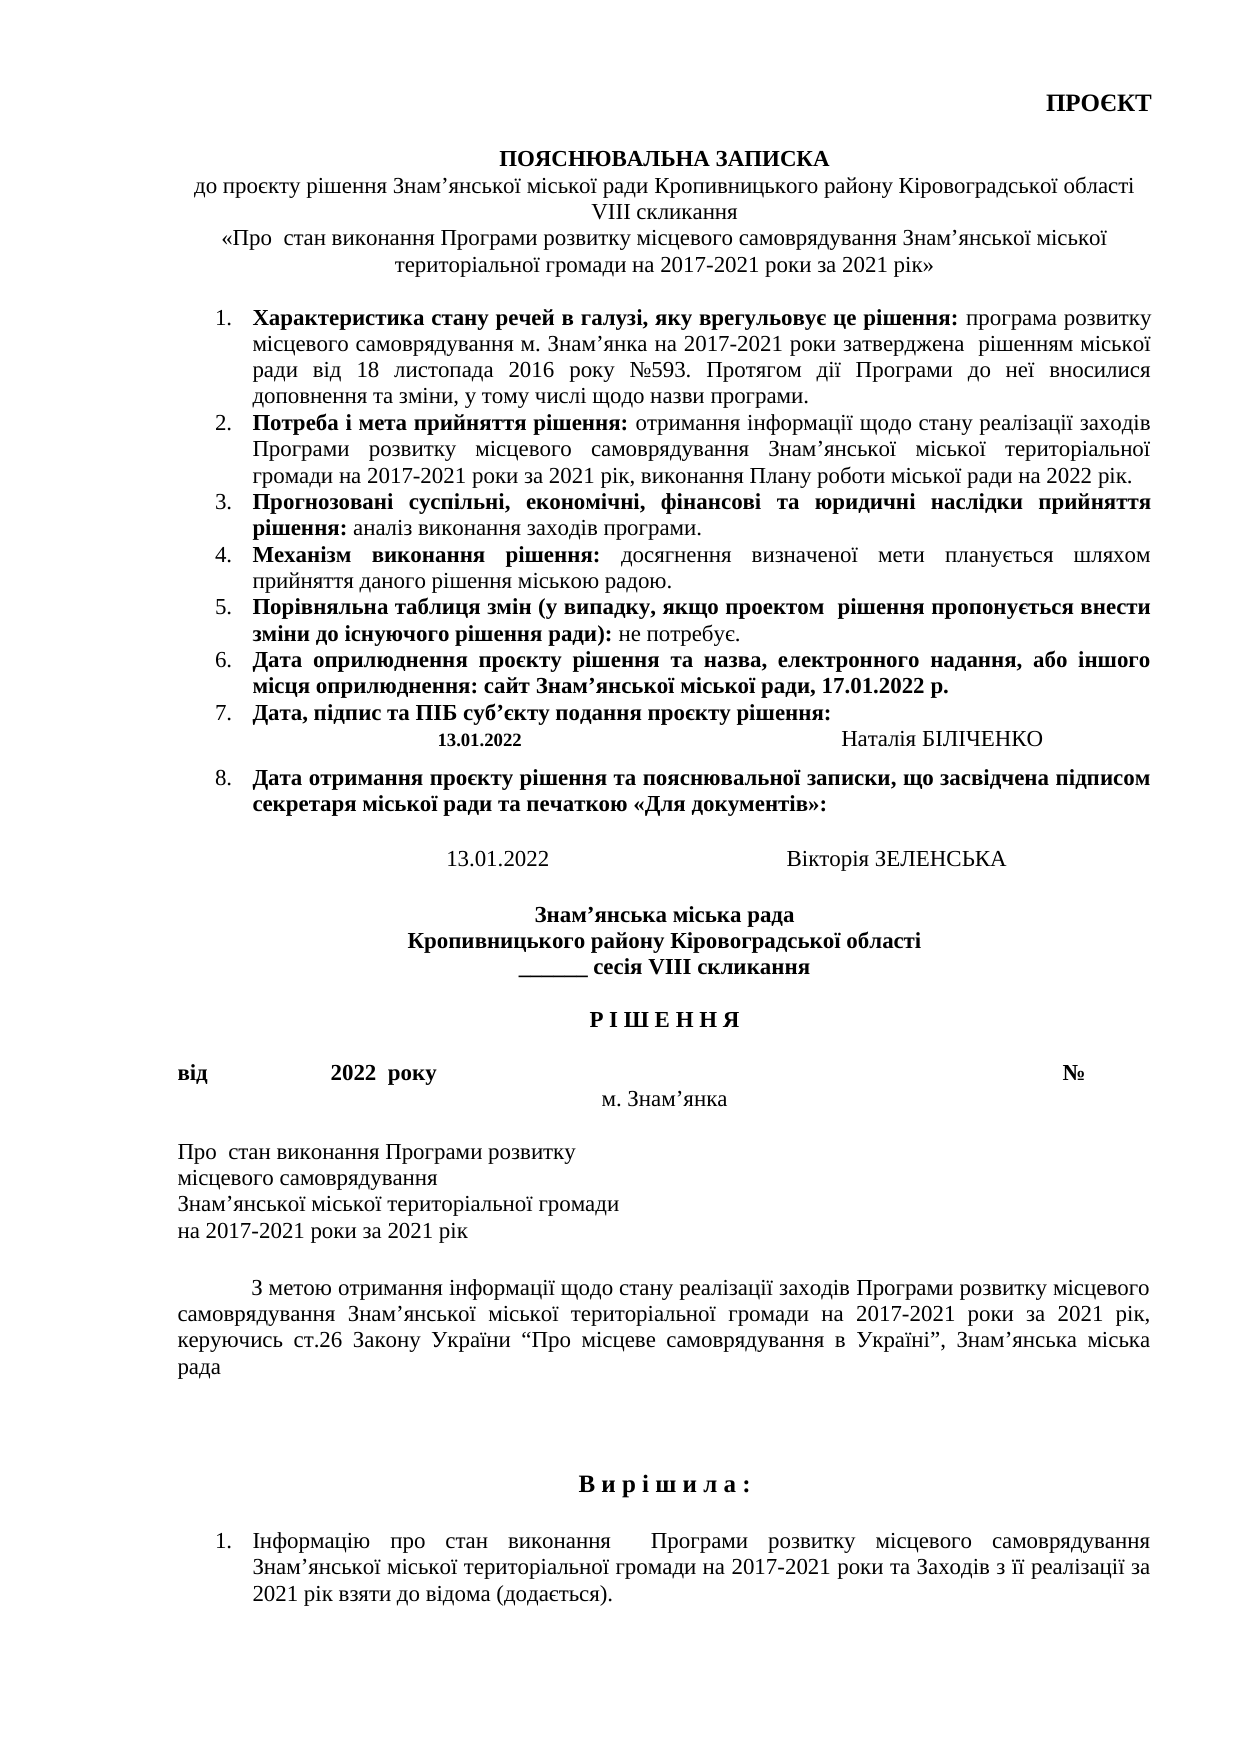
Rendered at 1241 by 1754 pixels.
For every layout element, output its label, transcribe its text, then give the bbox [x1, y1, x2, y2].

text Знам’янської міської територіальної громади [177, 1191, 1152, 1217]
text м. Знам’янка [177, 1085, 1152, 1111]
text В и р і ш и л а : [177, 1469, 1152, 1498]
text 13.01.2022 Вікторія ЗЕЛЕНСЬКА [177, 846, 1152, 872]
text «Про стан виконання Програми розвитку місцевого самоврядування Знам’янської міської територіальної громади на 2017-2021 роки за 2021 рік» [177, 224, 1152, 277]
text місцевого самоврядування [177, 1164, 1152, 1191]
list Механізм виконання рішення: досягнення визначеної мети планується шляхом прийняття даного рішення міською радою. [215, 541, 1152, 593]
text до проєкту рішення Знам’янської міської ради Кропивницького району Кіровоградської області VIII скликання [177, 172, 1152, 224]
text Про стан виконання Програми розвитку [177, 1138, 1152, 1164]
list Характеристика стану речей в галузі, яку врегульовує це рішення: програма розвитку місцевого самоврядування м. Знам’янка на 2017-2021 роки затверджена рішенням міської ради від 18 листопада 2016 року №593. Протягом дії Програми до неї вносилися доповнення та зміни, у тому числі щодо назви програми. [215, 303, 1152, 409]
text Кропивницького району Кіровоградської області [177, 927, 1152, 953]
list Прогнозовані суспільні, економічні, фінансові та юридичні наслідки прийняття рішення: аналіз виконання заходів програми. [215, 488, 1152, 541]
text ______ сесія VIII скликання [177, 953, 1152, 980]
list Порівняльна таблиця змін (у випадку, якщо проектом рішення пропонується внести зміни до існуючого рішення ради): не потребує. [215, 593, 1152, 646]
text від 2022 року № [177, 1059, 1152, 1085]
list Дата отримання проєкту рішення та пояснювальної записки, що засвідчена підписом секретаря міської ради та печаткою «Для документів»: [215, 764, 1152, 817]
list Дата, підпис та ПІБ суб’єкту подання проєкту рішення: [215, 699, 1152, 725]
text З метою отримання інформації щодо стану реалізації заходів Програми розвитку місцевого самоврядування Знам’янської міської територіальної громади на 2017-2021 роки за 2021 рік, керуючись ст.26 Закону України “Про місцеве самоврядування в Україні”, Знам’янська міська рада [177, 1274, 1152, 1379]
text Знам’янська міська рада [177, 901, 1152, 927]
text ПРОЄКТ [177, 88, 1152, 117]
list Потреба і мета прийняття рішення: отримання інформації щодо стану реалізації заходів Програми розвитку місцевого самоврядування Знам’янської міської територіальної громади на 2017-2021 роки за 2021 рік, виконання Плану роботи міської ради на 2022 рік. [215, 409, 1152, 488]
list Дата оприлюднення проєкту рішення та назва, електронного надання, або іншого місця оприлюднення: сайт Знам’янської міської ради, 17.01.2022 р. [215, 646, 1152, 699]
text 13.01.2022 Наталія БІЛІЧЕНКО [177, 725, 1152, 752]
list Інформацію про стан виконання Програми розвитку місцевого самоврядування Знам’янської міської територіальної громади на 2017-2021 роки та Заходів з її реалізації за 2021 рік взяти до відома (додається). [215, 1527, 1152, 1606]
text ПОЯСНЮВАЛЬНА ЗАПИСКА [177, 145, 1152, 172]
text Р І Ш Е Н Н Я [177, 1006, 1152, 1032]
text на 2017-2021 роки за 2021 рік [177, 1217, 1152, 1243]
